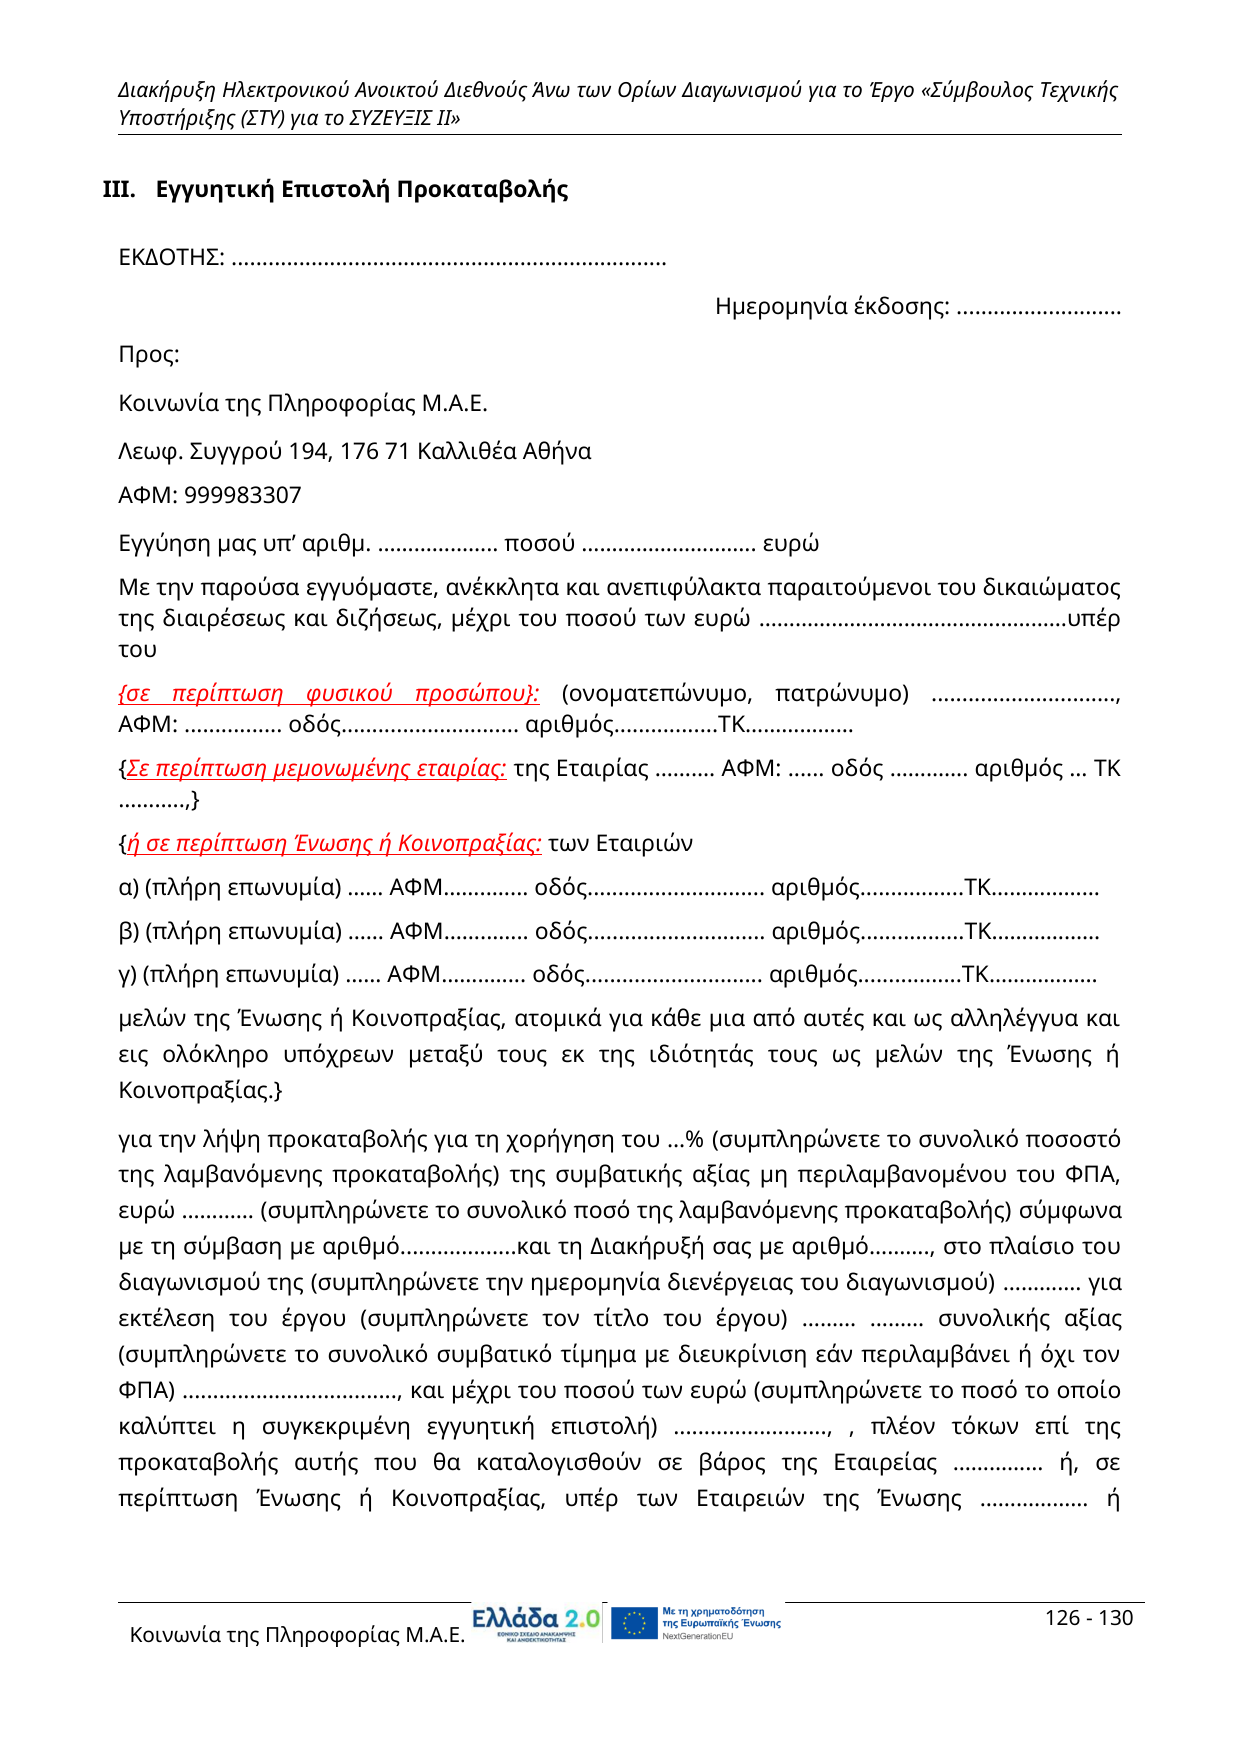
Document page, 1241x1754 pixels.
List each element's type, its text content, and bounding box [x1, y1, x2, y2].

text Ημερομηνία έκδοσης: ........................... [118, 290, 1122, 321]
text Λεωφ. Συγγρού 194, 176 71 Καλλιθέα Αθήνα [118, 435, 1122, 466]
picture [471, 1602, 786, 1643]
text {ή σε περίπτωση Ένωσης ή Κοινοπραξίας: των Εταιριών [118, 827, 1122, 858]
text ΑΦΜ: 999983307 [118, 479, 1122, 510]
text β) (πλήρη επωνυμία) …… ΑΦΜ…….….... οδός............................. αριθμός.................ΤΚ……………… [118, 915, 1122, 946]
text μελών της Ένωσης ή Κοινοπραξίας, ατομικά για κάθε μια από αυτές και ως αλληλέγγυα και εις ολόκληρο υπόχρεων μεταξύ τους εκ της ιδιότητάς τους ως μελών της Ένωσης ή Κοινοπραξίας.} [118, 1002, 1122, 1105]
text ΕΚΔΟΤΗΣ: ....................................................................... [118, 241, 1122, 272]
text Με την παρούσα εγγυόμαστε, ανέκκλητα και ανεπιφύλακτα παραιτούμενοι του δικαιώματος της διαιρέσεως και διζήσεως, μέχρι του ποσού των ευρώ ……………………………………………υπέρ του [118, 571, 1122, 665]
text α) (πλήρη επωνυμία) …… ΑΦΜ…….….... οδός............................. αριθμός.................ΤΚ……………… [118, 871, 1122, 902]
text Κοινωνία της Πληροφορίας Μ.Α.Ε. [118, 387, 1122, 418]
text Εγγύηση μας υπ’ αριθμ. ……………….. ποσού ………………….……. ευρώ [118, 527, 1122, 558]
text {Σε περίπτωση μεμονωμένης εταιρίας: της Εταιρίας ………. ΑΦΜ: ...... οδός …………. αριθμός … ΤΚ ………..,} [118, 752, 1122, 815]
subtitle Εγγυητική Επιστολή Προκαταβολής [136, 172, 1122, 204]
text {σε περίπτωση φυσικού προσώπου}: (ονοματεπώνυμο, πατρώνυμο) .............................., ΑΦΜ: ................ οδός............................. αριθμός.................ΤΚ……………… [118, 677, 1122, 740]
text γ) (πλήρη επωνυμία) …… ΑΦΜ…….….... οδός............................. αριθμός.................ΤΚ……………… [118, 958, 1122, 990]
text Προς: [118, 338, 1122, 369]
